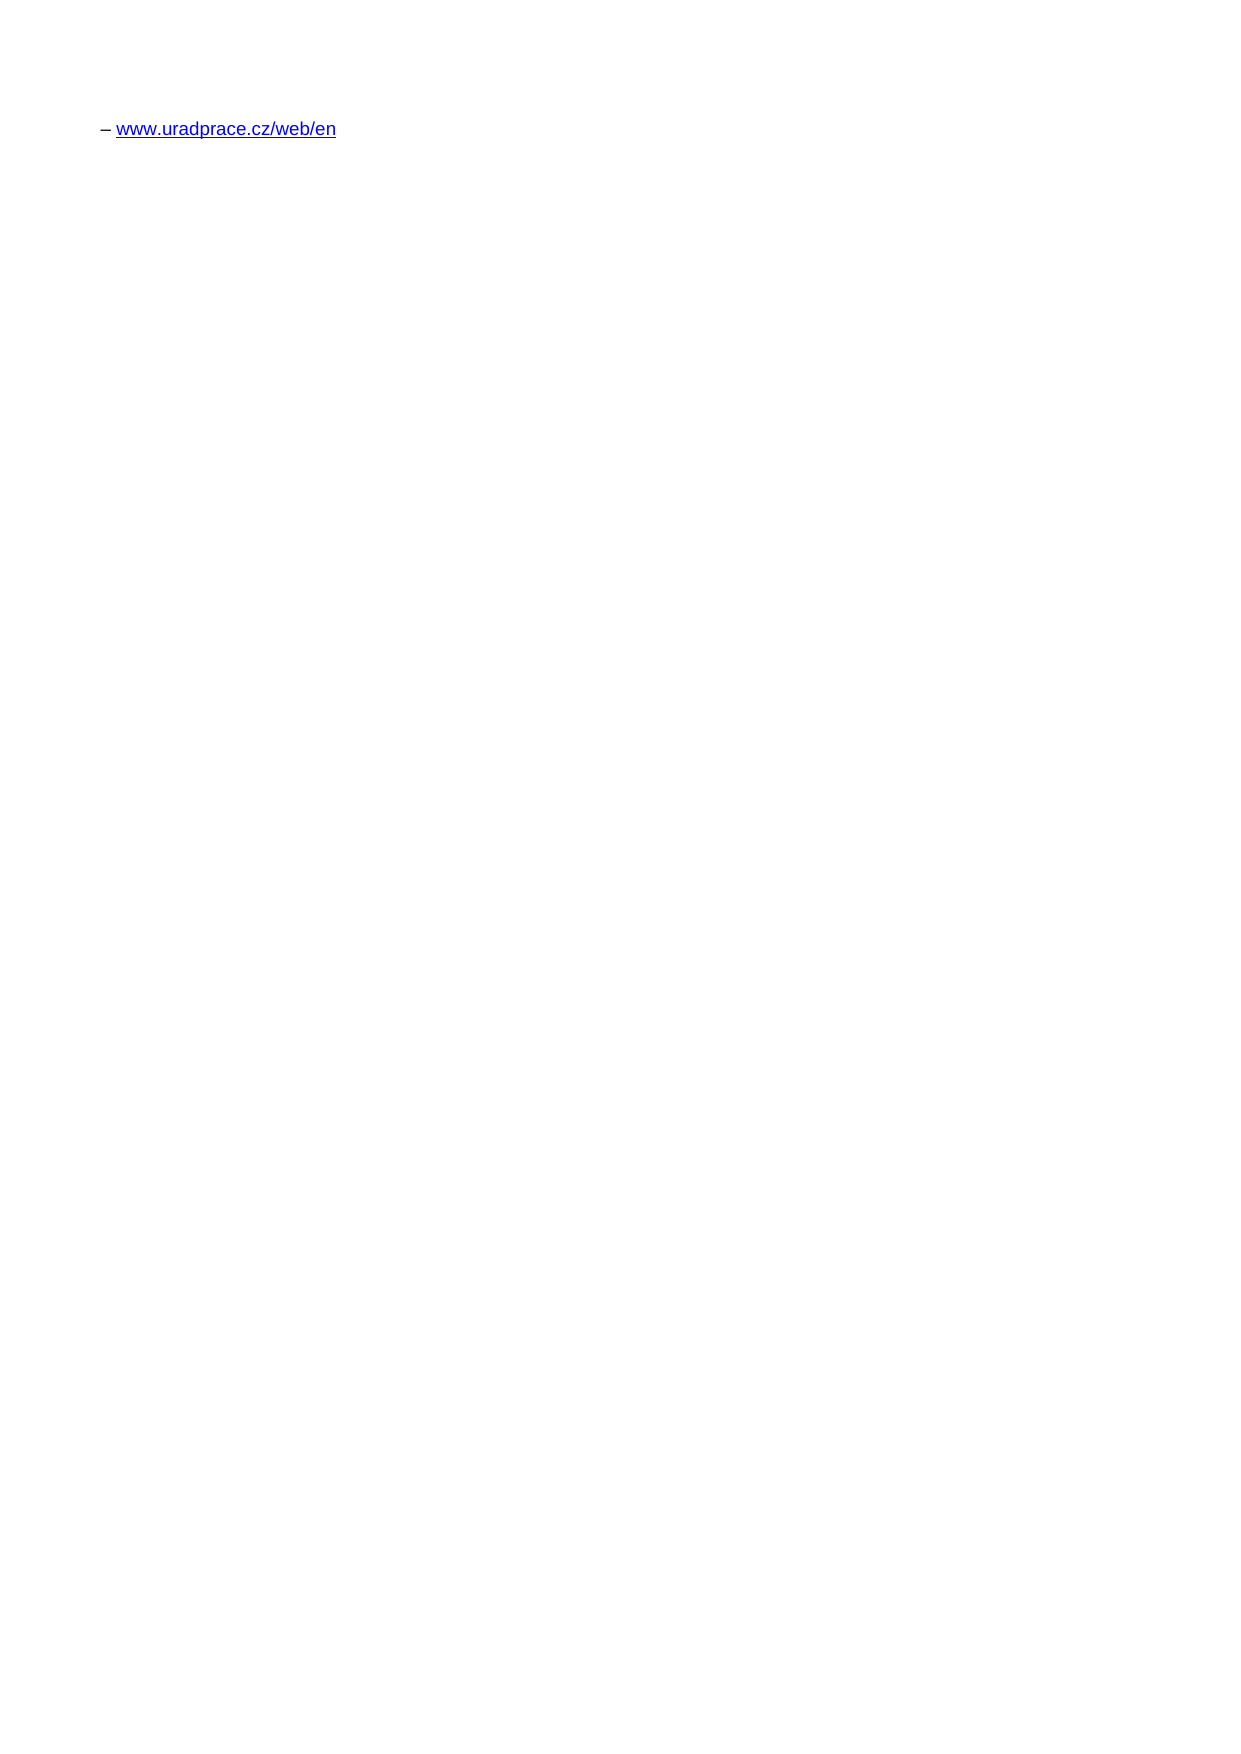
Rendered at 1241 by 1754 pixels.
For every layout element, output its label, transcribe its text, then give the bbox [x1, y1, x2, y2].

text – www.uradprace.cz/web/en [100, 118, 1140, 140]
